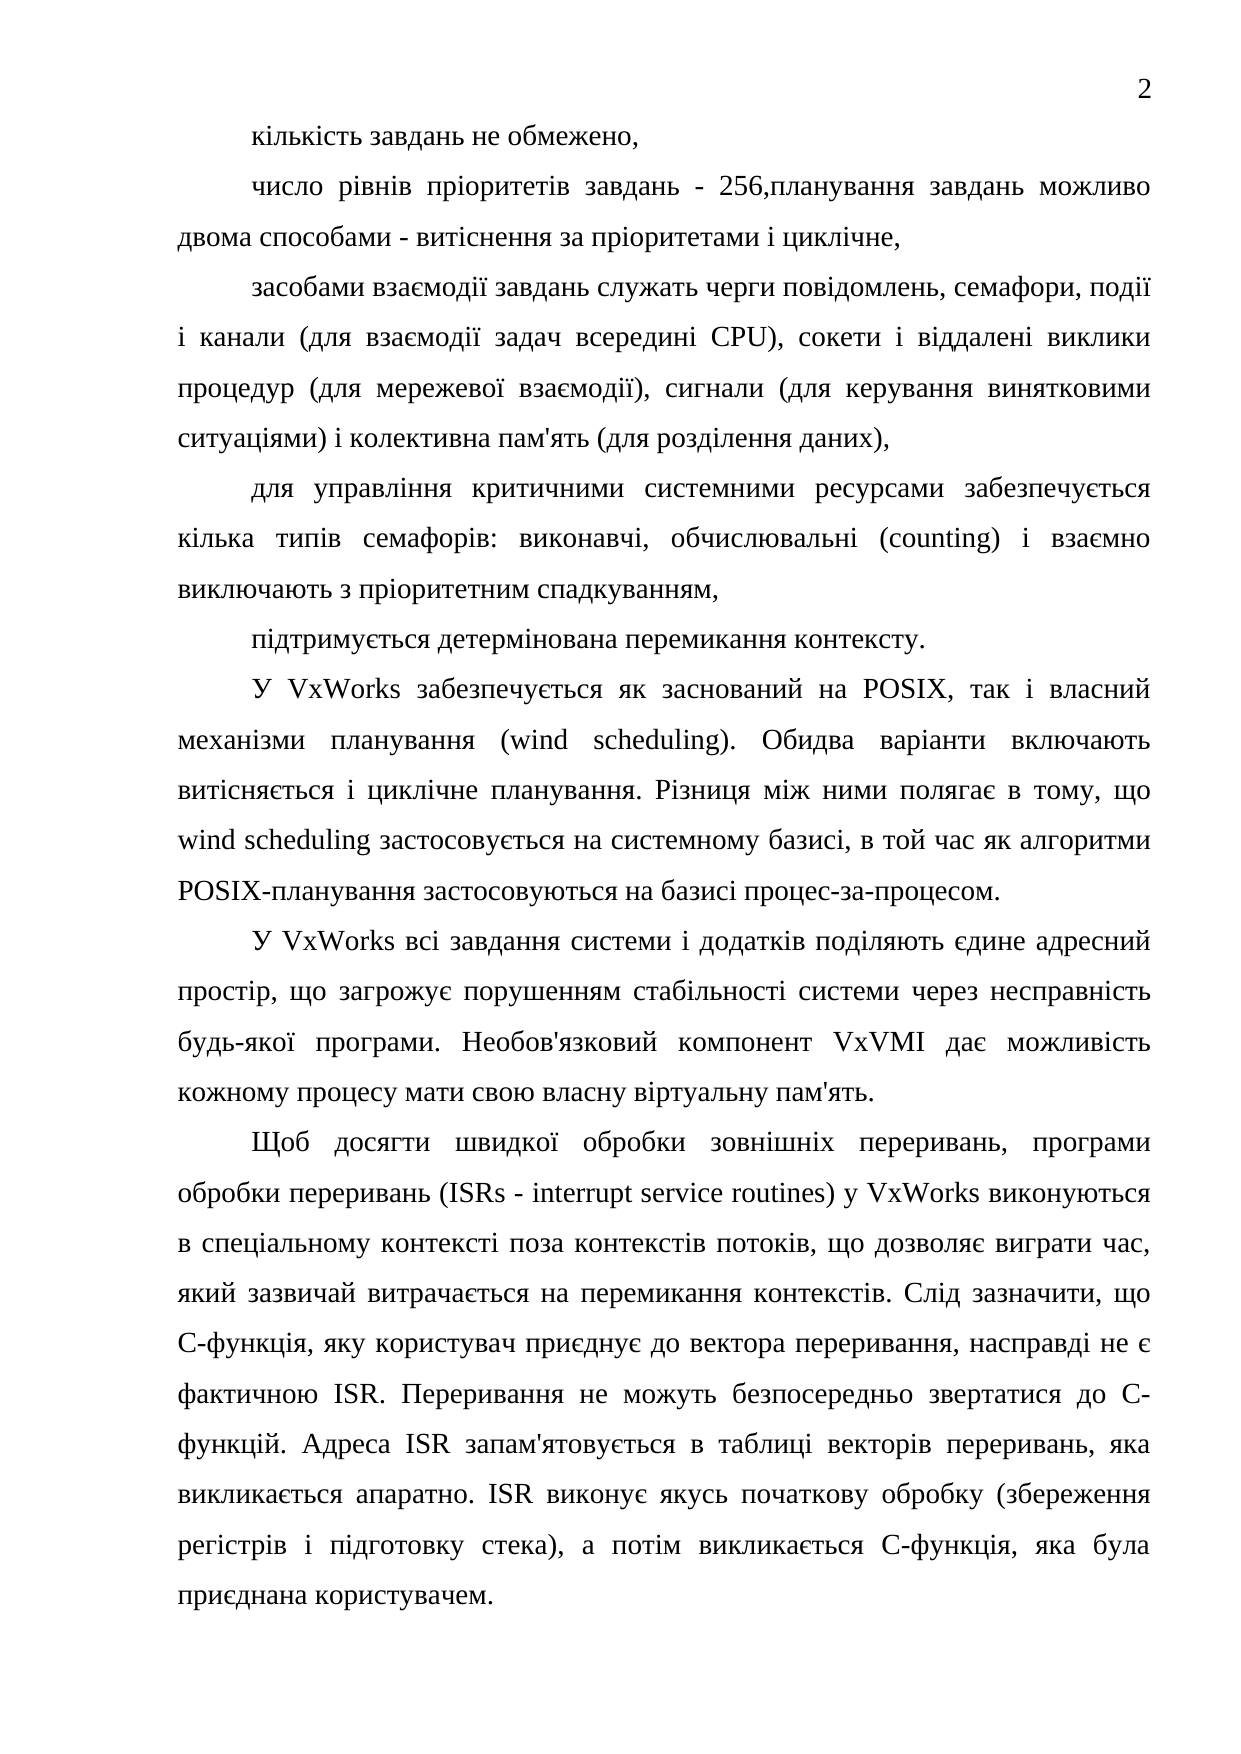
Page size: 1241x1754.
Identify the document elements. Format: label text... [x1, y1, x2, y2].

text У VxWorks забезпечується як заснований на POSIX, так і власний механізми планування (wind scheduling). Обидва варіанти включають витісняється і циклічне планування. Різниця між ними полягає в тому, що wind scheduling застосовується на системному базисі, в той час як алгоритми POSIX-планування застосовуються на базисі процес-за-процесом. [177, 672, 1152, 906]
text засобами взаємодії завдань служать черги повідомлень, семафори, події і канали (для взаємодії задач всередині CPU), сокети і віддалені виклики процедур (для мережевої взаємодії), сигнали (для керування винятковими ситуаціями) і колективна пам'ять (для розділення даних), [177, 269, 1152, 453]
text Щоб досягти швидкої обробки зовнішніх переривань, програми обробки переривань (ISRs - interrupt service routines) у VxWorks виконуються в спеціальному контексті поза контекстів потоків, що дозволяє виграти час, який зазвичай витрачається на перемикання контекстів. Слід зазначити, що C-функція, яку користувач приєднує до вектора переривання, насправді не є фактичною ISR. Переривання не можуть безпосередньо звертатися до C-функцій. Адреса ISR запам'ятовується в таблиці векторів переривань, яка викликається апаратно. ISR виконує якусь початкову обробку (збереження регістрів і підготовку стека), а потім викликається C-функція, яка була приєднана користувачем. [177, 1124, 1152, 1611]
text число рівнів пріоритетів завдань - 256,планування завдань можливо двома способами - витіснення за пріоритетами і циклічне, [177, 168, 1152, 252]
text У VxWorks всі завдання системи і додатків поділяють єдине адресний простір, що загрожує порушенням стабільності системи через несправність будь-якої програми. Необов'язковий компонент VxVMI дає можливість кожному процесу мати свою власну віртуальну пам'ять. [177, 923, 1152, 1108]
text кількість завдань не обмежено, [177, 118, 1152, 152]
text для управління критичними системними ресурсами забезпечується кілька типів семафорів: виконавчі, обчислювальні (counting) і взаємно виключають з пріоритетним спадкуванням, [177, 470, 1152, 604]
text підтримується детермінована перемикання контексту. [177, 621, 1152, 655]
